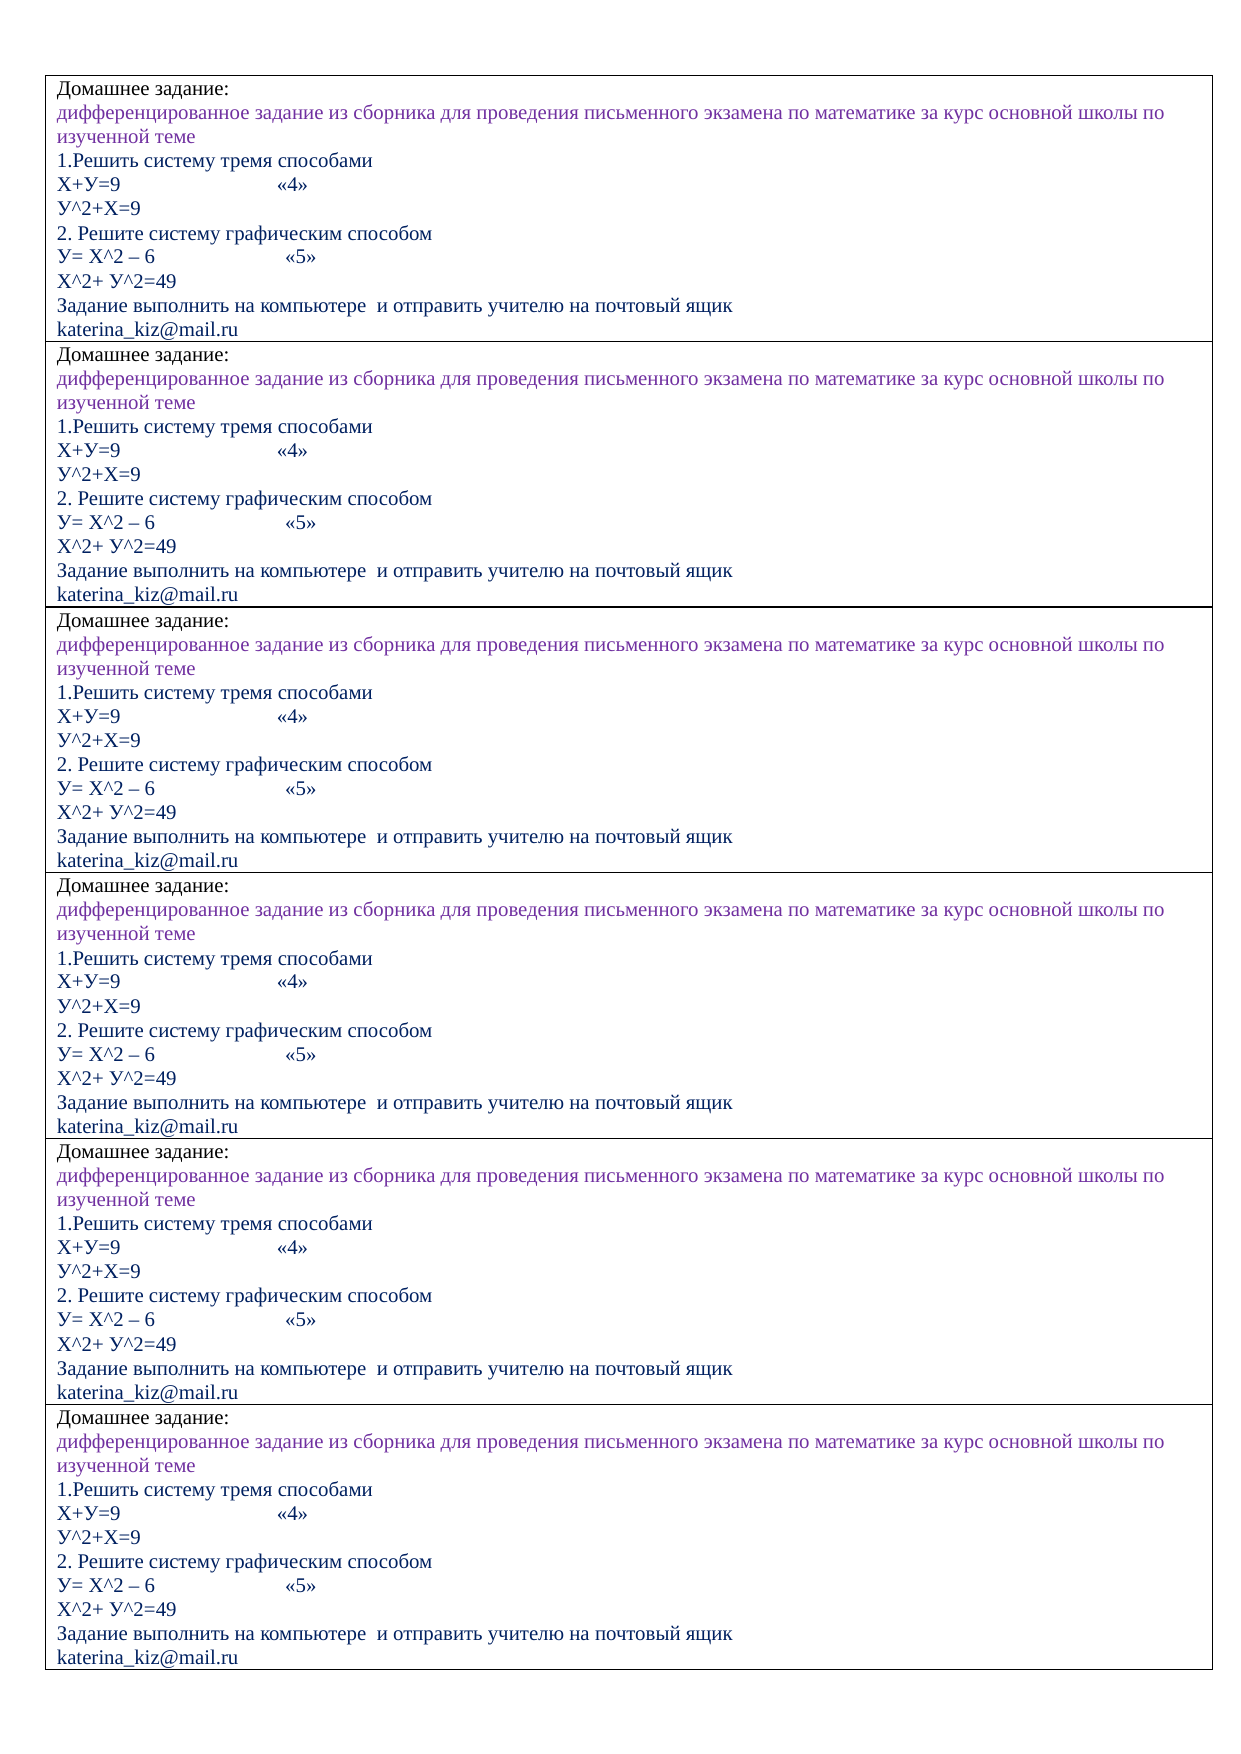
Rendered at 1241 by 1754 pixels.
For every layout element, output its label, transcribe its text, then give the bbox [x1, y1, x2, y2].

table_cell Домашнее задание: дифференцированное задание из сборника для проведения письменного экзамена по математике за курс основной школы по изученной теме 1.Решить систему тремя способами Х+У=9 «4» У^2+Х=9 2. Решите систему графическим способом У= Х^2 – 6 «5» Х^2+ У^2=49 Задание выполнить на компьютере и отправить учителю на почтовый ящик katerina_kiz@mail.ru [46, 608, 1212, 872]
table_cell Домашнее задание: дифференцированное задание из сборника для проведения письменного экзамена по математике за курс основной школы по изученной теме 1.Решить систему тремя способами Х+У=9 «4» У^2+Х=9 2. Решите систему графическим способом У= Х^2 – 6 «5» Х^2+ У^2=49 Задание выполнить на компьютере и отправить учителю на почтовый ящик katerina_kiz@mail.ru [46, 1405, 1212, 1669]
table_cell Домашнее задание: дифференцированное задание из сборника для проведения письменного экзамена по математике за курс основной школы по изученной теме 1.Решить систему тремя способами Х+У=9 «4» У^2+Х=9 2. Решите систему графическим способом У= Х^2 – 6 «5» Х^2+ У^2=49 Задание выполнить на компьютере и отправить учителю на почтовый ящик katerina_kiz@mail.ru [46, 342, 1212, 606]
table_cell Домашнее задание: дифференцированное задание из сборника для проведения письменного экзамена по математике за курс основной школы по изученной теме 1.Решить систему тремя способами Х+У=9 «4» У^2+Х=9 2. Решите систему графическим способом У= Х^2 – 6 «5» Х^2+ У^2=49 Задание выполнить на компьютере и отправить учителю на почтовый ящик katerina_kiz@mail.ru [46, 1139, 1212, 1404]
table_cell Домашнее задание: дифференцированное задание из сборника для проведения письменного экзамена по математике за курс основной школы по изученной теме 1.Решить систему тремя способами Х+У=9 «4» У^2+Х=9 2. Решите систему графическим способом У= Х^2 – 6 «5» Х^2+ У^2=49 Задание выполнить на компьютере и отправить учителю на почтовый ящик katerina_kiz@mail.ru [46, 873, 1212, 1138]
table_header Домашнее задание: дифференцированное задание из сборника для проведения письменного экзамена по математике за курс основной школы по изученной теме 1.Решить систему тремя способами Х+У=9 «4» У^2+Х=9 2. Решите систему графическим способом У= Х^2 – 6 «5» Х^2+ У^2=49 Задание выполнить на компьютере и отправить учителю на почтовый ящик katerina_kiz@mail.ru [46, 76, 1212, 341]
